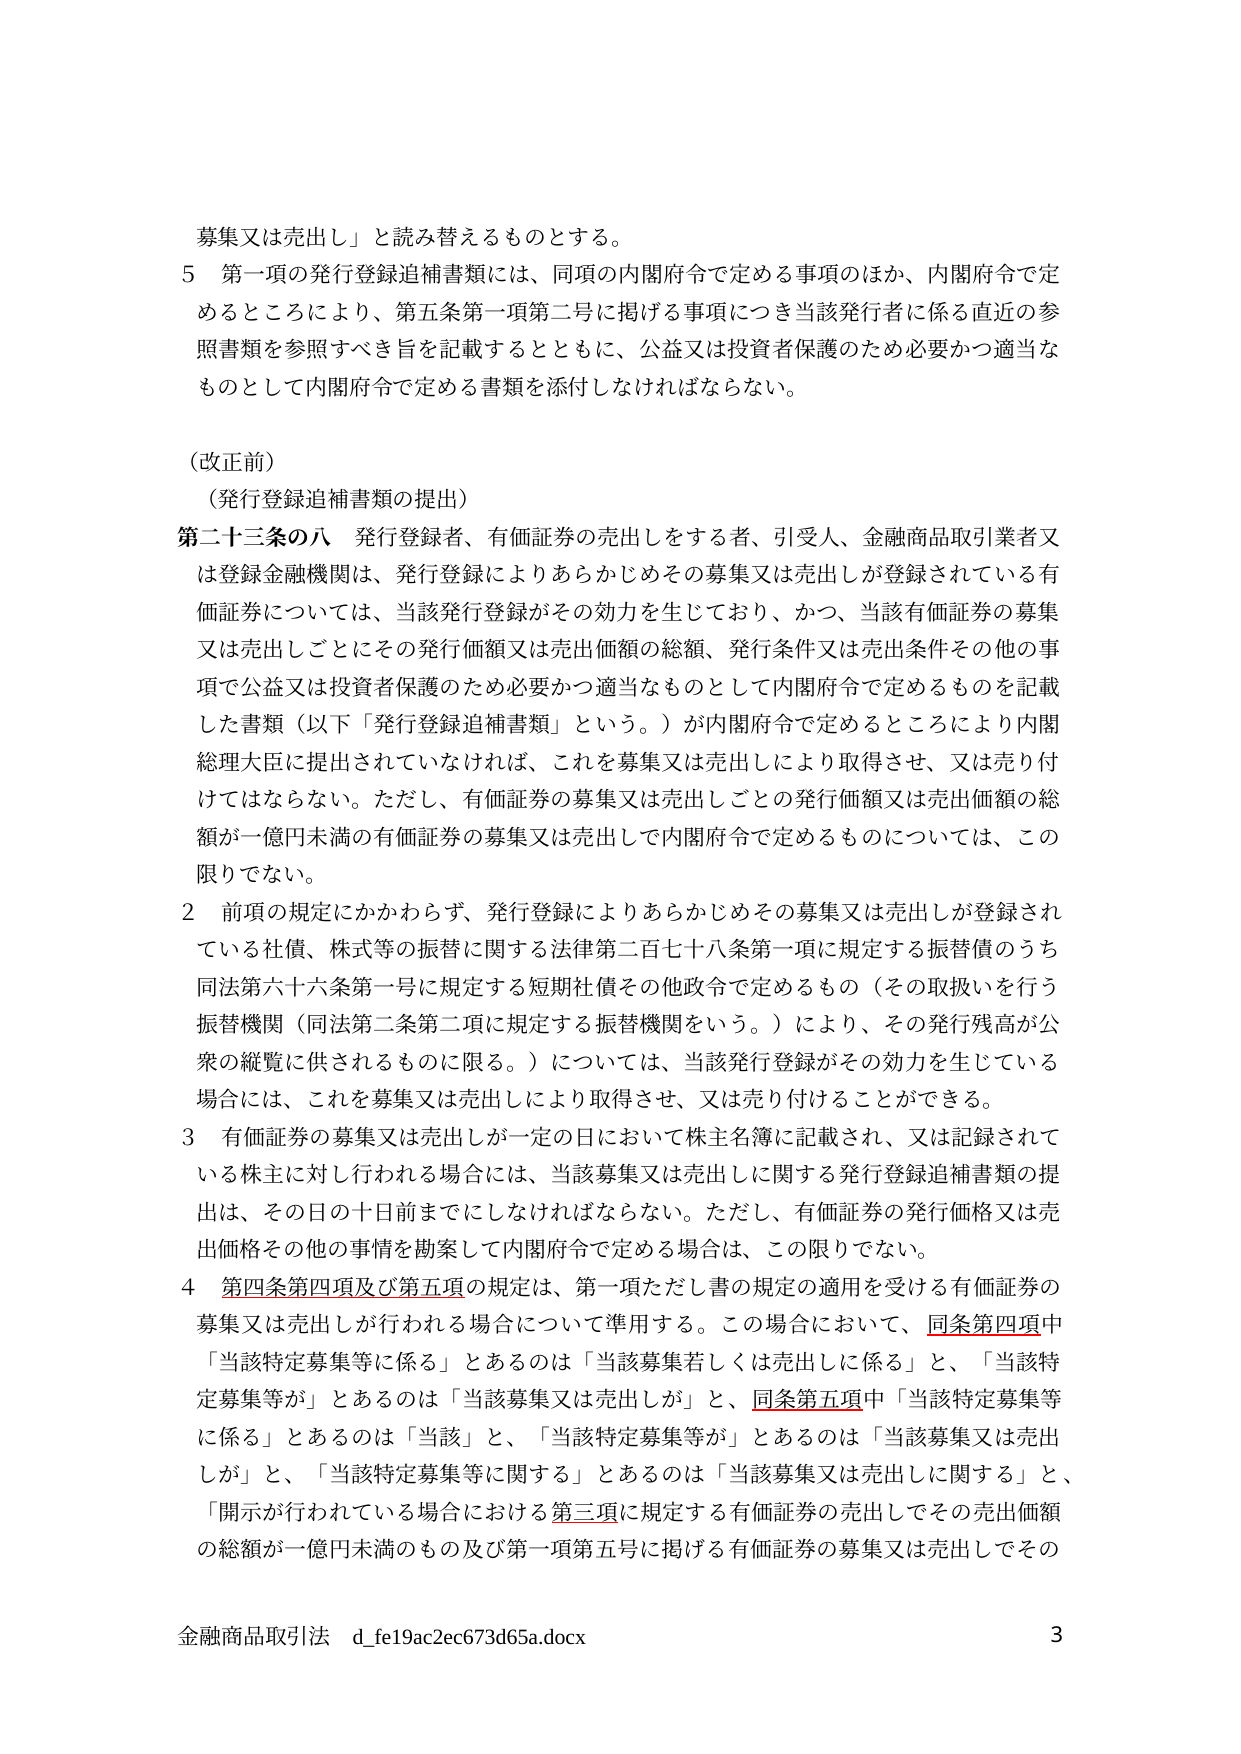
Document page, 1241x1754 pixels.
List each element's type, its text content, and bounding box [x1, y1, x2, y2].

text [177, 217, 1063, 254]
text 第二十三条の八 発行登録者、有価証券の売出しをする者、引受人、金融商品取引業者又は登録金融機関は、発行登録によりあらかじめその募集又は売出しが登録されている有価証券については、当該発行登録がその効力を生じており、かつ、当該有価証券の募集又は売出しごとにその発行価額又は売出価額の総額、発行条件又は売出条件その他の事項で公益又は投資者保護のため必要かつ適当なものとして内閣府令で定めるものを記載した書類（以下「発行登録追補書類」という。）が内閣府令で定めるところにより内閣総理大臣に提出されていなければ、これを募集又は売出しにより取得させ、又は売り付けてはならない。ただし、有価証券の募集又は売出しごとの発行価額又は売出価額の総額が一億円未満の有価証券の募集又は売出しで内閣府令で定めるものについては、この限りでない。 [177, 517, 1063, 892]
text （発行登録追補書類の提出） [196, 479, 1063, 517]
text ２ 前項の規定にかかわらず、発行登録によりあらかじめその募集又は売出しが登録されている社債、株式等の振替に関する法律第二百七十八条第一項に規定する振替債のうち同法第六十六条第一号に規定する短期社債その他政令で定めるもの（その取扱いを行う振替機関（同法第二条第二項に規定する振替機関をいう。）により、その発行残高が公衆の縦覧に供されるものに限る。）については、当該発行登録がその効力を生じている場合には、これを募集又は売出しにより取得させ、又は売り付けることができる。 [177, 892, 1063, 1117]
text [177, 1267, 1063, 1567]
text （改正前） [177, 442, 1063, 479]
text ５ 第一項の発行登録追補書類には、同項の内閣府令で定める事項のほか、内閣府令で定めるところにより、第五条第一項第二号に掲げる事項につき当該発行者に係る直近の参照書類を参照すべき旨を記載するとともに、公益又は投資者保護のため必要かつ適当なものとして内閣府令で定める書類を添付しなければならない。 [177, 254, 1063, 404]
text ３ 有価証券の募集又は売出しが一定の日において株主名簿に記載され、又は記録されている株主に対し行われる場合には、当該募集又は売出しに関する発行登録追補書類の提出は、その日の十日前までにしなければならない。ただし、有価証券の発行価格又は売出価格その他の事情を勘案して内閣府令で定める場合は、この限りでない。 [177, 1117, 1063, 1267]
